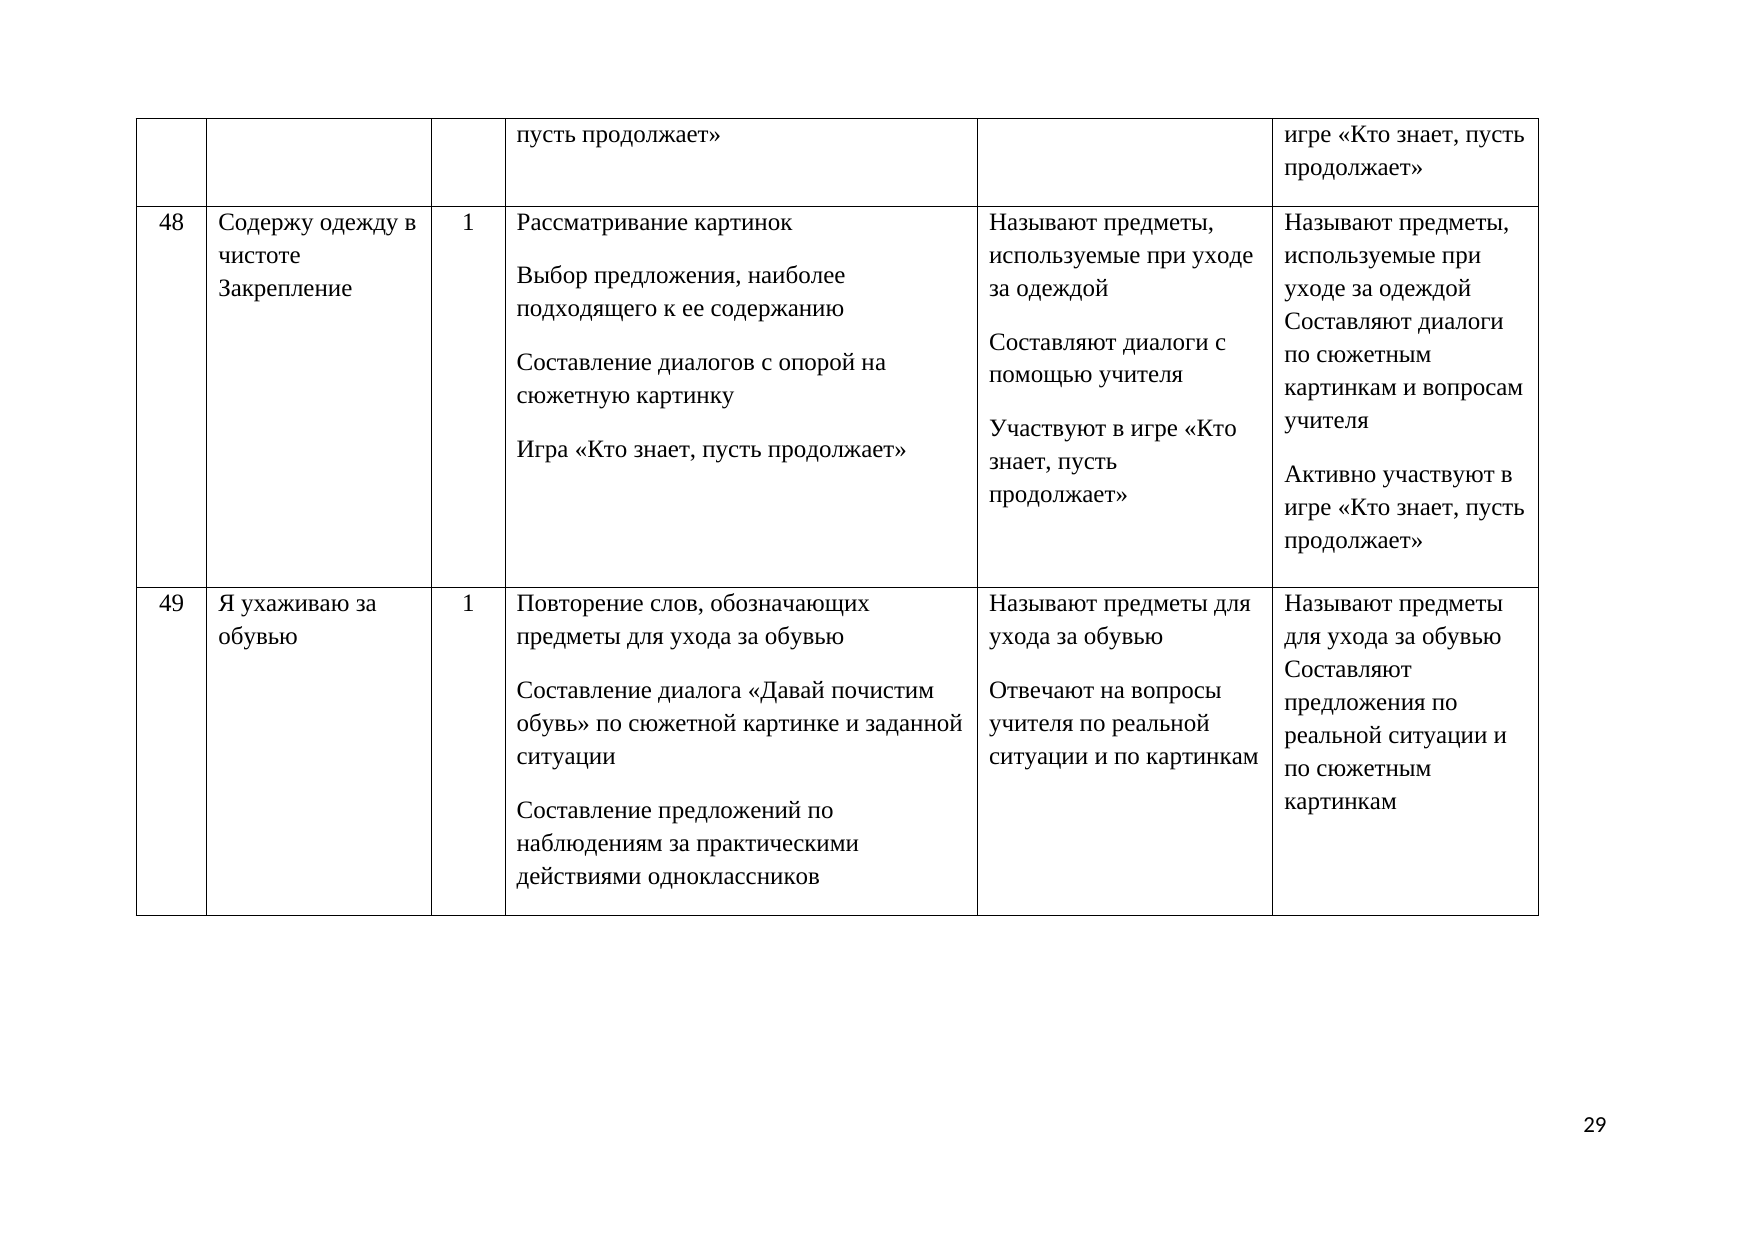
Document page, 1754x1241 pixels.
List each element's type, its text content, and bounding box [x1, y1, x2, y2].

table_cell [506, 119, 977, 206]
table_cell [1273, 119, 1538, 206]
table_cell 49 [137, 588, 206, 914]
table_cell 48 [137, 207, 206, 587]
table_cell 1 [432, 588, 505, 914]
table_cell 1 [432, 119, 505, 206]
table_cell Называют предметы, используемые при уходе за одеждой Составляют диалоги по сюжетным картинкам и вопросам учителя Активно участвуют в игре «Кто знает, пусть продолжает» [1273, 207, 1538, 587]
table_cell Называют предметы для ухода за обувью Отвечают на вопросы учителя по реальной ситуации и по картинкам [978, 588, 1272, 914]
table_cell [207, 119, 431, 206]
table_cell Повторение слов, обозначающих предметы для ухода за обувью Составление диалога «Давай почистим обувь» по сюжетной картинке и заданной ситуации Составление предложений по наблюдениям за практическими действиями одноклассников [506, 588, 977, 914]
table_cell 1 [432, 207, 505, 587]
table_cell Называют предметы для ухода за обувью Составляют предложения по реальной ситуации и по сюжетным картинкам [1273, 588, 1538, 914]
table_cell Я ухаживаю за обувью [207, 588, 431, 914]
table_cell Рассматривание картинок Выбор предложения, наиболее подходящего к ее содержанию Составление диалогов с опорой на сюжетную картинку Игра «Кто знает, пусть продолжает» [506, 207, 977, 587]
table_cell Содержу одежду в чистоте Закрепление [207, 207, 431, 587]
table_cell 47 [137, 119, 206, 206]
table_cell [978, 119, 1272, 206]
table_cell Называют предметы, используемые при уходе за одеждой Составляют диалоги с помощью учителя Участвуют в игре «Кто знает, пусть продолжает» [978, 207, 1272, 587]
